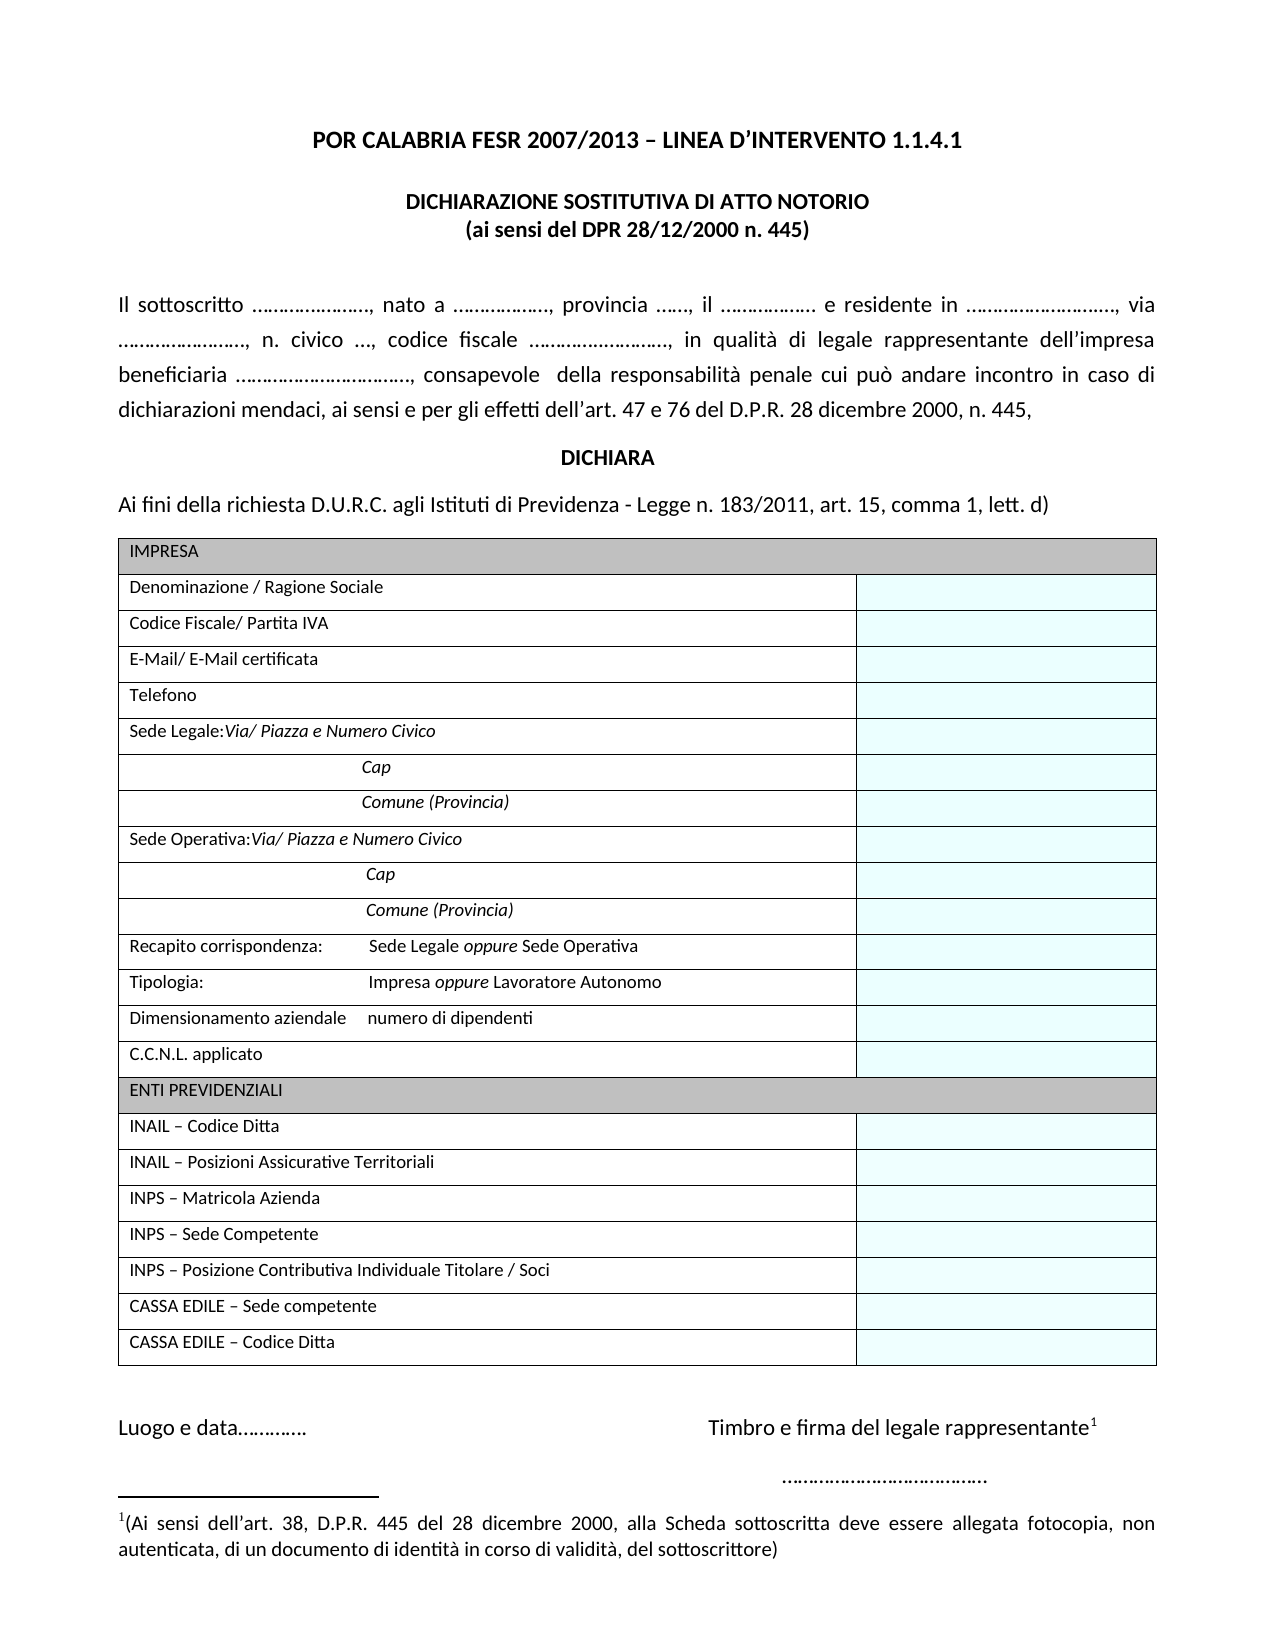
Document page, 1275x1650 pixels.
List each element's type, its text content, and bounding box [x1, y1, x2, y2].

table_header IMPRESA [119, 539, 1156, 574]
table_cell INPS – Matricola Azienda [119, 1186, 856, 1221]
table_cell [857, 863, 1156, 897]
table_cell [857, 899, 1156, 933]
table_cell Cap [119, 755, 856, 790]
table_cell Recapito corrispondenza: Sede Legale oppure Sede Operativa [119, 935, 856, 969]
table_cell [857, 935, 1156, 969]
table_cell INAIL – Posizioni Assicurative Territoriali [119, 1150, 856, 1185]
text Luogo e data…………. Timbro e firma del legale rappresentante [118, 1413, 1157, 1441]
text ………………………………… [723, 1461, 1157, 1489]
table_cell [857, 1330, 1156, 1365]
table_cell [857, 1294, 1156, 1329]
text DICHIARA [487, 443, 1157, 471]
table_cell [857, 611, 1156, 646]
table_cell E-Mail/ E-Mail certificata [119, 647, 856, 682]
table_cell Comune (Provincia) [119, 791, 856, 826]
table_cell C.C.N.L. applicato [119, 1042, 856, 1077]
table_cell Sede Legale:Via/ Piazza e Numero Civico [119, 719, 856, 754]
text DICHIARAZIONE SOSTITUTIVA DI ATTO NOTORIO [118, 187, 1157, 215]
table_cell CASSA EDILE – Codice Ditta [119, 1330, 856, 1365]
table_cell Denominazione / Ragione Sociale [119, 575, 856, 610]
table_cell Comune (Provincia) [119, 899, 856, 933]
table_cell Dimensionamento aziendale numero di dipendenti [119, 1006, 856, 1041]
table_cell [857, 1150, 1156, 1185]
table_cell ENTI PREVIDENZIALI [119, 1078, 1156, 1113]
table_cell [857, 970, 1156, 1005]
table_cell Telefono [119, 683, 856, 718]
table_cell Tipologia: Impresa oppure Lavoratore Autonomo [119, 970, 856, 1005]
table_cell [857, 683, 1156, 718]
table_cell INAIL – Codice Ditta [119, 1114, 856, 1149]
text Il sottoscritto ………….………, nato a ………………, provincia ……, il ……………… e residente in …………………….…, via ……………………, n. civico …, codice fiscale …………..…………, in qualità di legale rappresentante dell’impresa beneficiaria ……………………………, consapevole della responsabilità penale cui può andare incontro in caso di dichiarazioni mendaci, ai sensi e per gli effetti dell’art. 47 e 76 del D.P.R. 28 dicembre 2000, n. 445, [118, 291, 1157, 424]
table_cell [857, 1186, 1156, 1221]
table_cell [857, 791, 1156, 826]
table_cell [857, 827, 1156, 862]
table_cell [857, 647, 1156, 682]
table_cell [857, 575, 1156, 610]
text Ai fini della richiesta D.U.R.C. agli Istituti di Previdenza - Legge n. 183/2011, art. 15, comma 1, lett. d) [118, 491, 1157, 519]
table_cell INPS – Posizione Contributiva Individuale Titolare / Soci [119, 1258, 856, 1293]
table_cell Cap [119, 863, 856, 897]
table_cell [857, 1006, 1156, 1041]
table_cell [857, 1042, 1156, 1077]
table_cell [857, 1258, 1156, 1293]
text (ai sensi del DPR 28/12/2000 n. 445) [118, 215, 1157, 243]
table_cell [857, 755, 1156, 790]
table_cell CASSA EDILE – Sede competente [119, 1294, 856, 1329]
table_cell [857, 719, 1156, 754]
table_cell [857, 1114, 1156, 1149]
table_cell Codice Fiscale/ Partita IVA [119, 611, 856, 646]
text POR CALABRIA FESR 2007/2013 – LINEA D’INTERVENTO 1.1.4.1 [118, 124, 1157, 155]
table_cell [857, 1222, 1156, 1257]
table_cell Sede Operativa:Via/ Piazza e Numero Civico [119, 827, 856, 862]
table_cell INPS – Sede Competente [119, 1222, 856, 1257]
